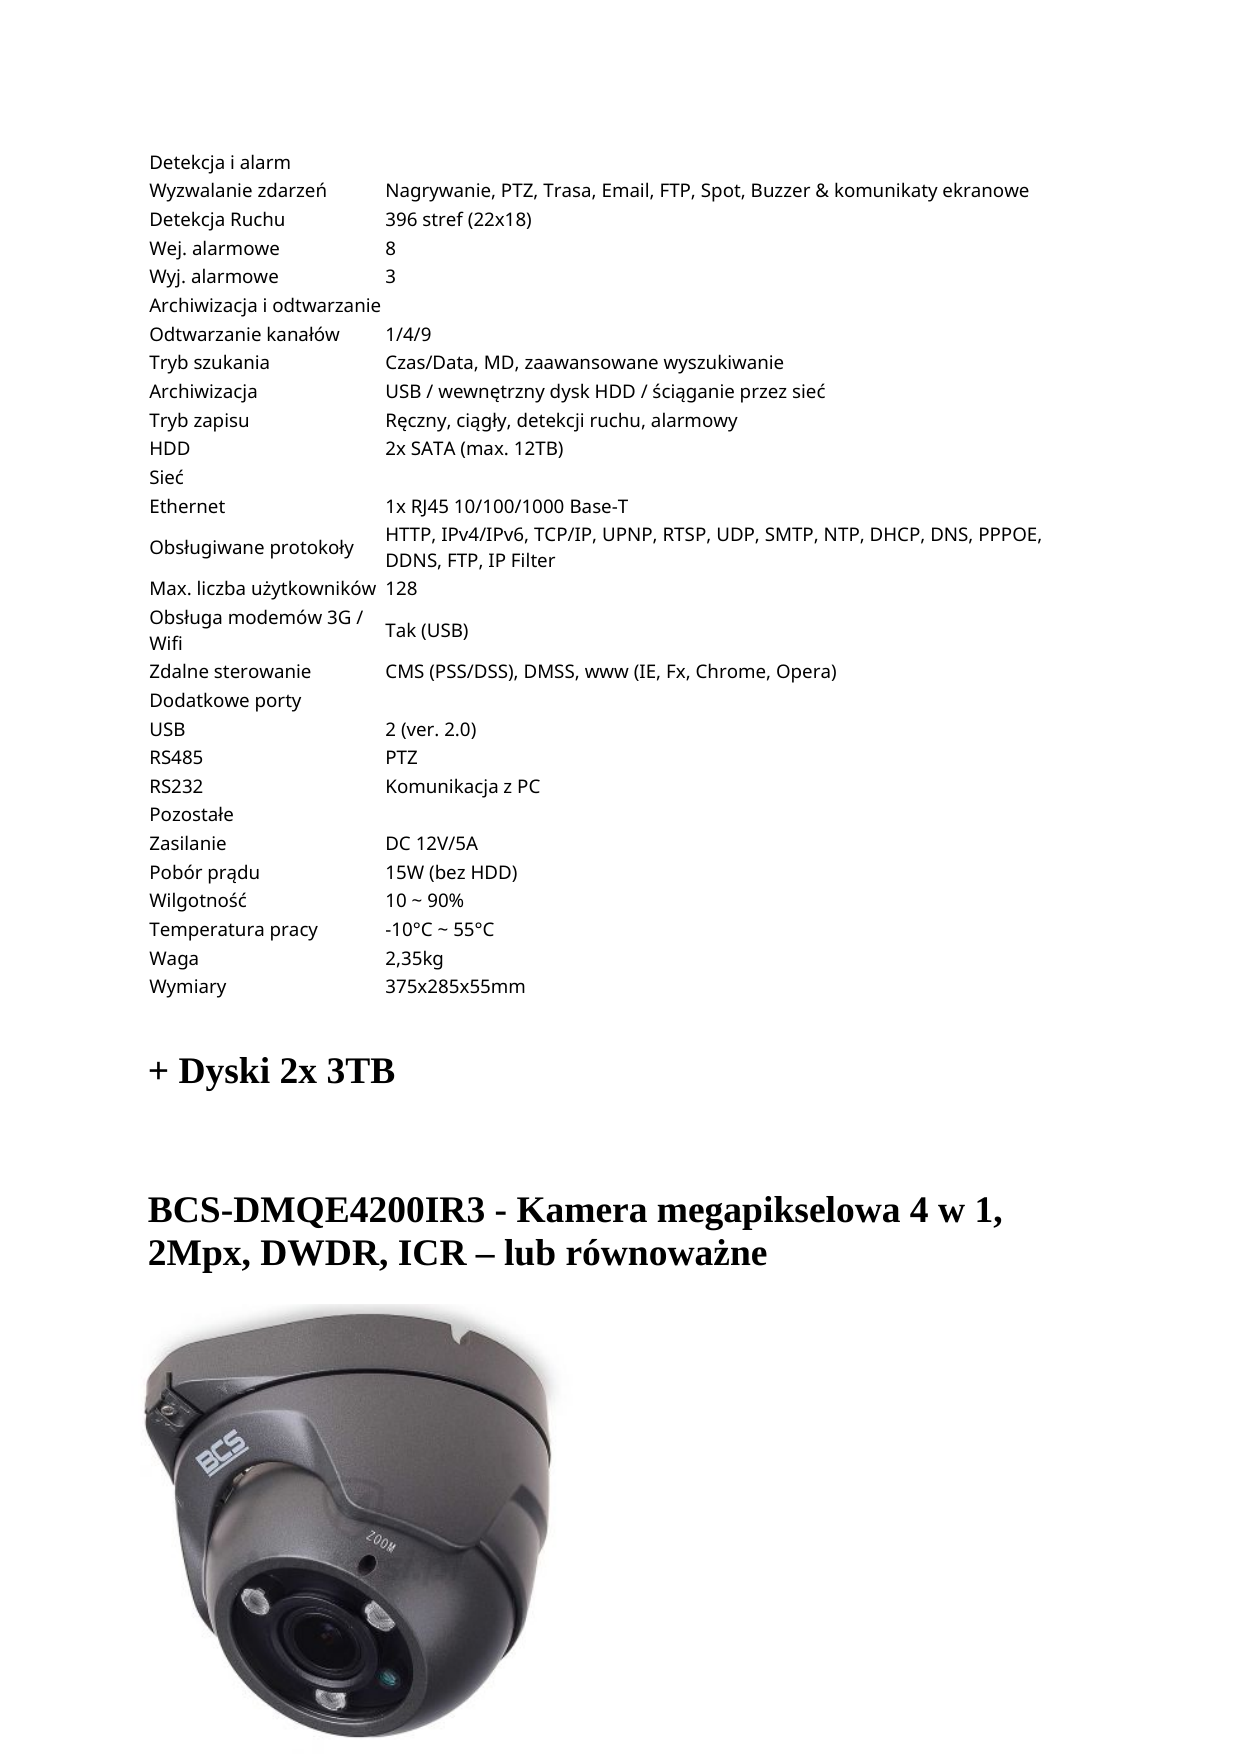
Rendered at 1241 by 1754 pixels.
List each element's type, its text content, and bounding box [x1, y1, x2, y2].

table_cell HDD [148, 434, 384, 463]
table_cell CMS (PSS/DSS), DMSS, www (IE, Fx, Chrome, Opera) [384, 657, 1093, 686]
table_cell Max. liczba użytkowników [148, 574, 384, 603]
table_cell 15W (bez HDD) [384, 858, 1093, 886]
table_cell Detekcja Ruchu [148, 205, 384, 233]
table_cell Tryb zapisu [148, 405, 384, 434]
table_cell Wilgotność [148, 886, 384, 915]
table_cell 8 [384, 234, 1093, 262]
table_cell 1/4/9 [384, 320, 1093, 348]
table_cell Waga [148, 944, 384, 972]
table_cell 375x285x55mm [384, 972, 1093, 1001]
table_cell Ethernet [148, 491, 384, 520]
table_cell Odtwarzanie kanałów [148, 320, 384, 348]
table_cell Zdalne sterowanie [148, 657, 384, 686]
table_cell 128 [384, 574, 1093, 603]
text + Dyski 2x 3TB [148, 1048, 1093, 1092]
table_cell 2 (ver. 2.0) [384, 714, 1093, 743]
table_cell Wej. alarmowe [148, 234, 384, 262]
subtitle BCS-DMQE4200IR3 - Kamera megapikselowa 4 w 1, 2Mpx, DWDR, ICR – lub równoważne [148, 1187, 1093, 1274]
table_cell Dodatkowe porty [148, 686, 1093, 714]
table_cell Detekcja i alarm [148, 148, 1093, 176]
table_cell 3 [384, 262, 1093, 291]
table_cell Wymiary [148, 972, 384, 1001]
table_cell Pobór prądu [148, 858, 384, 886]
table_cell USB [148, 714, 384, 743]
table_cell Archiwizacja [148, 377, 384, 405]
table_cell 396 stref (22x18) [384, 205, 1093, 233]
table_cell Wyj. alarmowe [148, 262, 384, 291]
table_cell DC 12V/5A [384, 829, 1093, 857]
table_cell Komunikacja z PC [384, 772, 1093, 800]
table_cell Tak (USB) [384, 603, 1093, 657]
table_cell HTTP, IPv4/IPv6, TCP/IP, UPNP, RTSP, UDP, SMTP, NTP, DHCP, DNS, PPPOE, DDNS, FTP, IP Filter [384, 520, 1093, 574]
table_cell Wyzwalanie zdarzeń [148, 176, 384, 205]
table_cell USB / wewnętrzny dysk HDD / ściąganie przez sieć [384, 377, 1093, 405]
table_cell 2x SATA (max. 12TB) [384, 434, 1093, 463]
table_cell Pozostałe [148, 800, 1093, 829]
table_cell Temperatura pracy [148, 915, 384, 943]
table_cell Obsługa modemów 3G / Wifi [148, 603, 384, 657]
picture [131, 1304, 574, 1754]
table_cell 1x RJ45 10/100/1000 Base-T [384, 491, 1093, 520]
table_cell -10°C ~ 55°C [384, 915, 1093, 943]
table_cell Zasilanie [148, 829, 384, 857]
table_cell RS232 [148, 772, 384, 800]
table_cell Nagrywanie, PTZ, Trasa, Email, FTP, Spot, Buzzer & komunikaty ekranowe [384, 176, 1093, 205]
table_cell Obsługiwane protokoły [148, 520, 384, 574]
table_cell Ręczny, ciągły, detekcji ruchu, alarmowy [384, 405, 1093, 434]
table_cell 10 ~ 90% [384, 886, 1093, 915]
table_cell 2,35kg [384, 944, 1093, 972]
table_cell Sieć [148, 463, 1093, 491]
table_cell Archiwizacja i odtwarzanie [148, 291, 1093, 319]
table_cell PTZ [384, 743, 1093, 772]
table_cell RS485 [148, 743, 384, 772]
table_cell Tryb szukania [148, 348, 384, 377]
table_cell Czas/Data, MD, zaawansowane wyszukiwanie [384, 348, 1093, 377]
